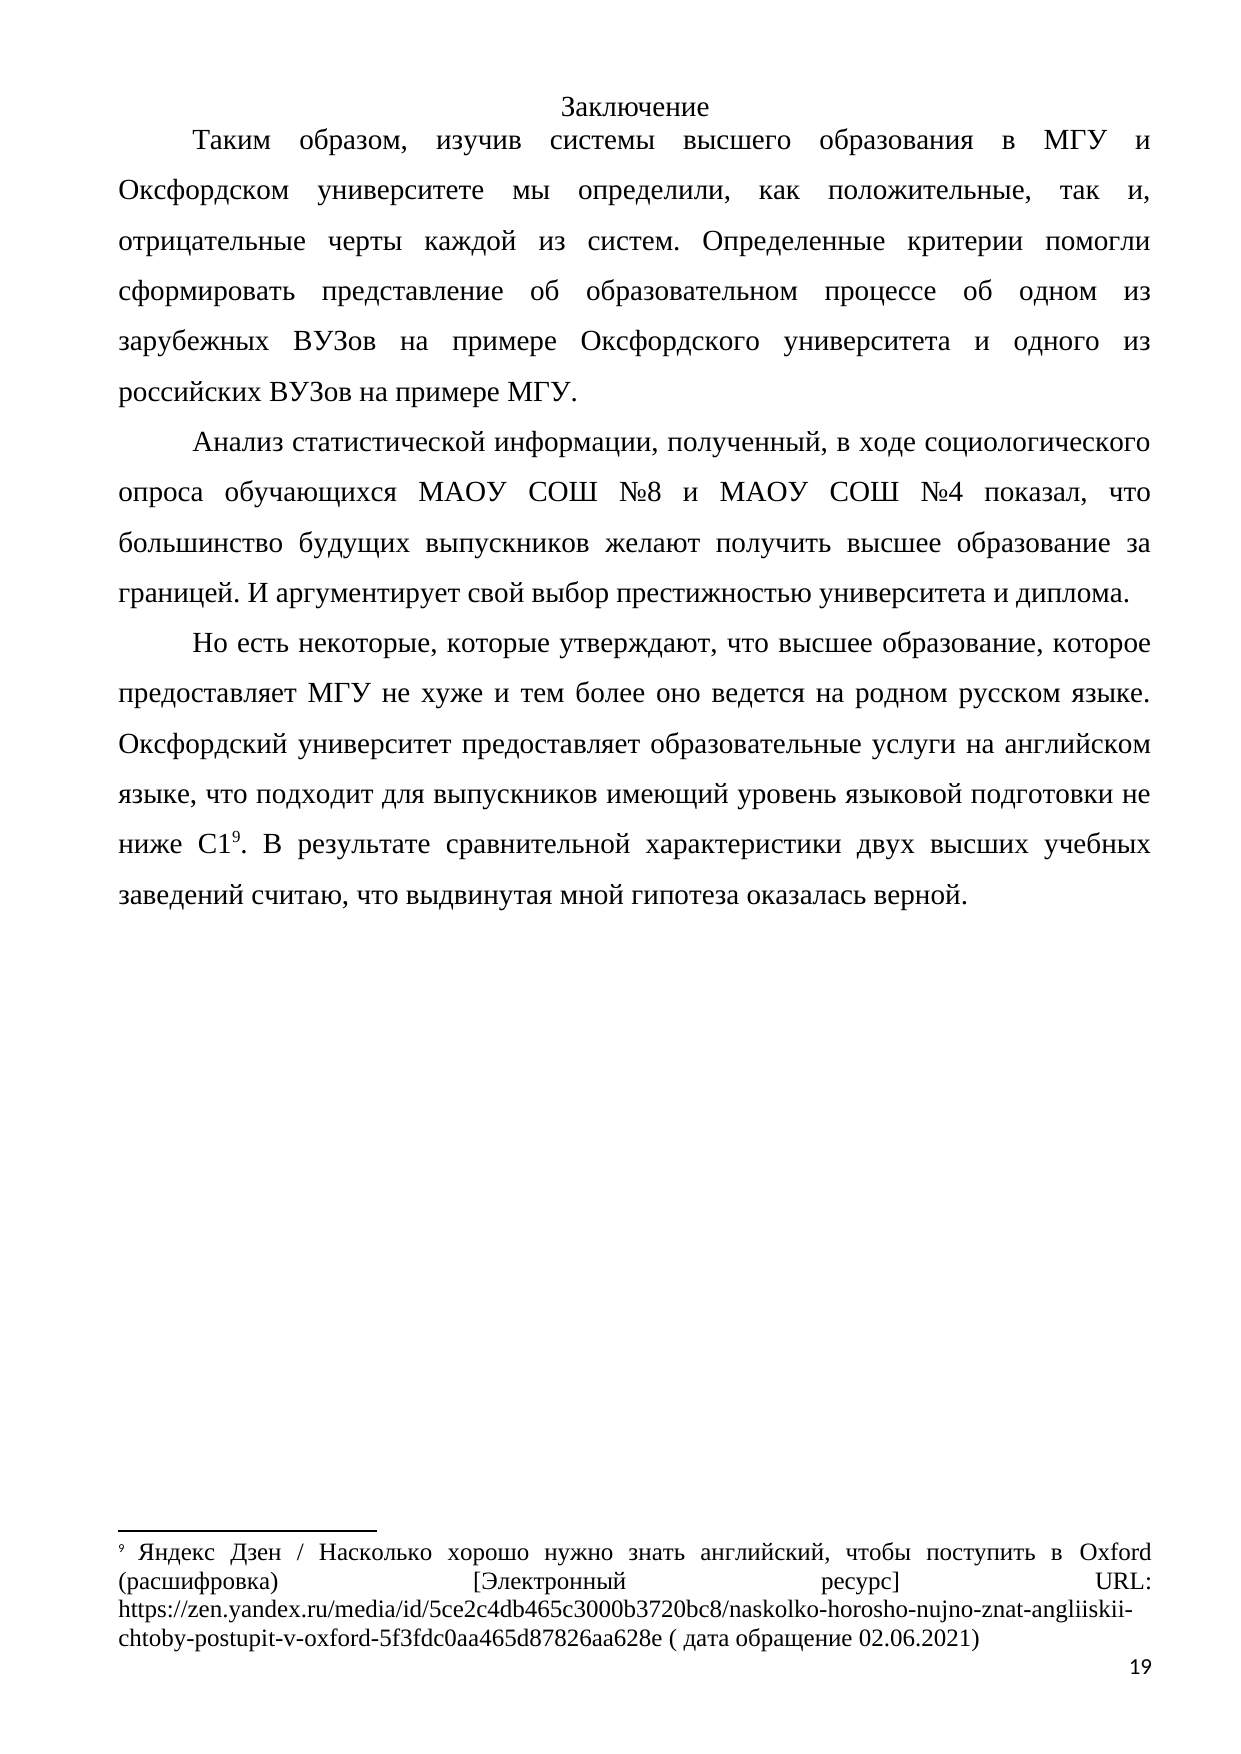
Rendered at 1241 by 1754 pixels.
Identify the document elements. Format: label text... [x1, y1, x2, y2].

text Но есть некоторые, которые утверждают, что высшее образование, которое предоставляет МГУ не хуже и тем более оно ведется на родном русском языке. Оксфордский университет предоставляет образовательные услуги на английском языке, что подходит для выпускников имеющий уровень языковой подготовки не ниже С1. В результате сравнительной характеристики двух высших учебных заведений считаю, что выдвинутая мной гипотеза оказалась верной. [118, 625, 1152, 910]
text Таким образом, изучив системы высшего образования в МГУ и Оксфордском университете мы определили, как положительные, так и, отрицательные черты каждой из систем. Определенные критерии помогли сформировать представление об образовательном процессе об одном из зарубежных ВУЗов на примере Оксфордского университета и одного из российских ВУЗов на примере МГУ. [118, 122, 1152, 407]
subtitle Заключение [118, 89, 1152, 122]
text Анализ статистической информации, полученный, в ходе социологического опроса обучающихся МАОУ СОШ №8 и МАОУ СОШ №4 показал, что большинство будущих выпускников желают получить высшее образование за границей. И аргументирует свой выбор престижностью университета и диплома. [118, 424, 1152, 608]
